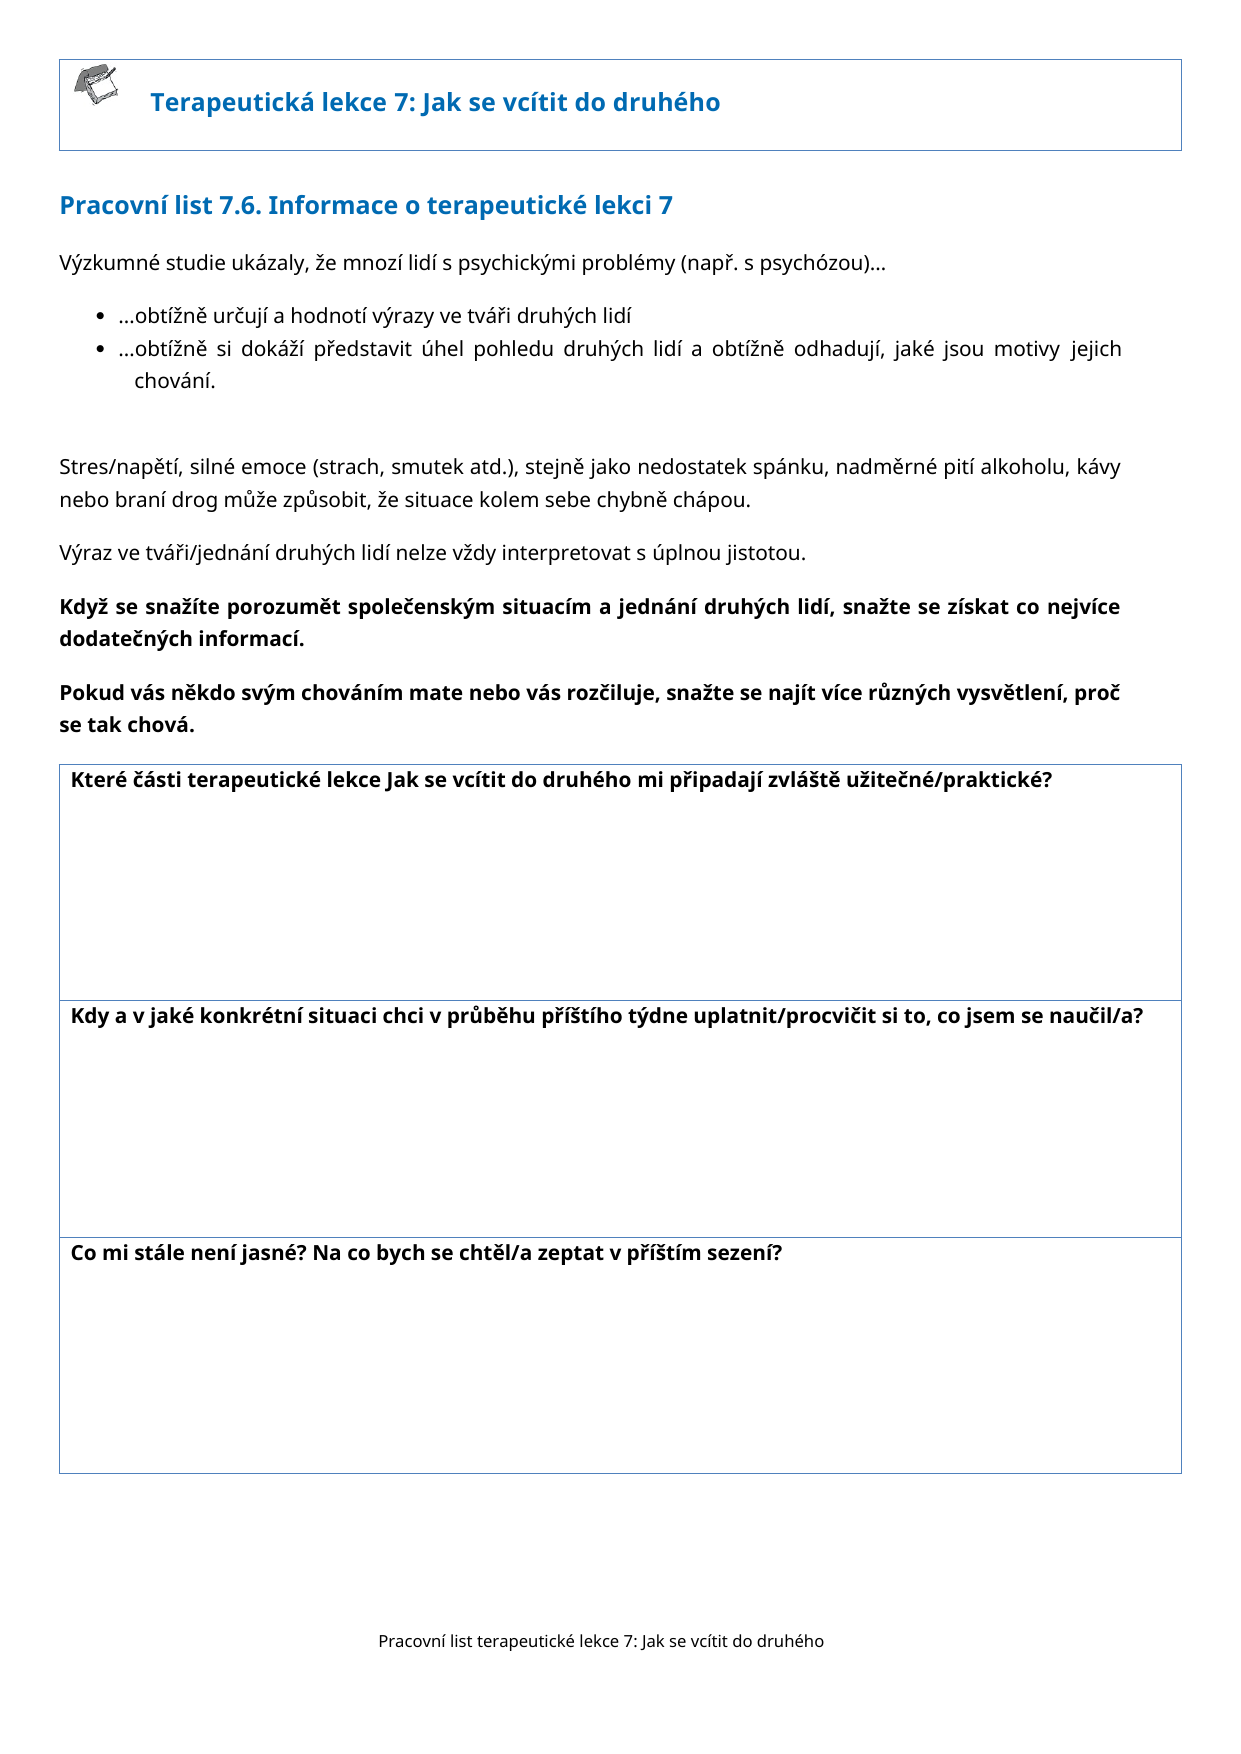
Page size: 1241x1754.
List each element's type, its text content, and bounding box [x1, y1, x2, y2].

table_header [60, 60, 139, 150]
table_header Terapeutická lekce 7: Jak se vcítit do druhého [139, 60, 1181, 150]
table_cell Kdy a v jaké konkrétní situaci chci v průběhu příštího týdne uplatnit/procvičit si to, co jsem se naučil/a? [60, 1001, 1181, 1237]
list …obtížně si dokáží představit úhel pohledu druhých lidí a obtížně odhadují, jaké jsou motivy jejich chování. [97, 334, 1122, 395]
text Výraz ve tváři/jednání druhých lidí nelze vždy interpretovat s úplnou jistotou. [59, 538, 1122, 567]
text Pokud vás někdo svým chováním mate nebo vás rozčiluje, snažte se najít více různých vysvětlení, proč se tak chová. [59, 678, 1122, 739]
text Stres/napětí, silné emoce (strach, smutek atd.), stejně jako nedostatek spánku, nadměrné pití alkoholu, kávy nebo braní drog může způsobit, že situace kolem sebe chybně chápou. [59, 452, 1122, 513]
list …obtížně určují a hodnotí výrazy ve tváři druhých lidí [97, 301, 1122, 330]
table_header Které části terapeutické lekce Jak se vcítit do druhého mi připadají zvláště užitečné/praktické? [60, 765, 1181, 1000]
text Když se snažíte porozumět společenským situacím a jednání druhých lidí, snažte se získat co nejvíce dodatečných informací. [59, 592, 1122, 653]
text Výzkumné studie ukázaly, že mnozí lidí s psychickými problémy (např. s psychózou)… [59, 248, 1122, 276]
picture [72, 62, 120, 107]
text Pracovní list 7.6. Informace o terapeutické lekci 7 [59, 151, 1122, 222]
table_cell Co mi stále není jasné? Na co bych se chtěl/a zeptat v příštím sezení? [60, 1238, 1181, 1473]
